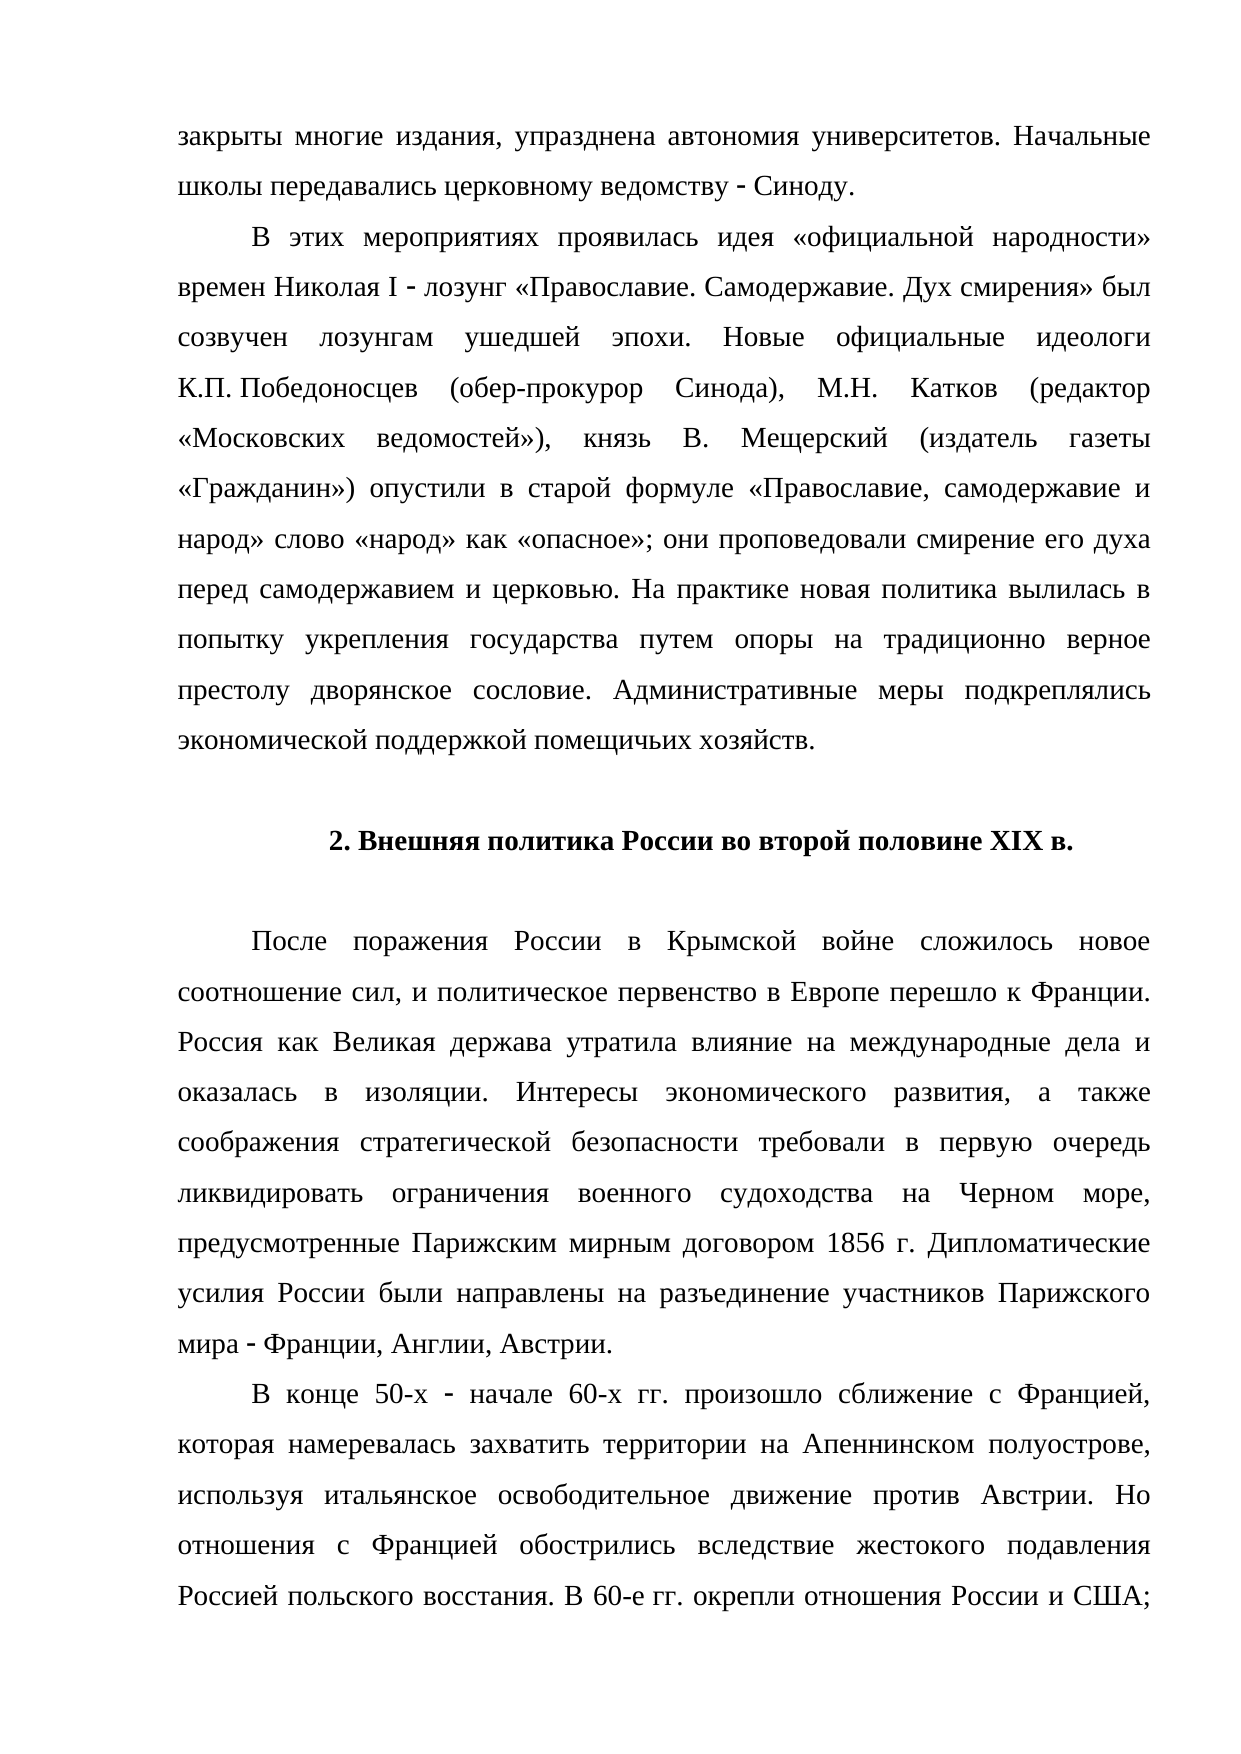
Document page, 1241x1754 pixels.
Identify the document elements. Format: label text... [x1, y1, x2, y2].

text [177, 1376, 1152, 1611]
text В этих мероприятиях проявилась идея «официальной народности» времен Николая I лозунг «Православие. Самодержавие. Дух смирения» был созвучен лозунгам ушедшей эпохи. Новые официальные идеологи К.П. Победоносцев (обер-прокурор Синода), М.Н. Катков (редактор «Московских ведомостей»), князь В. Мещерский (издатель газеты «Гражданин») опустили в старой формуле «Православие, самодержавие и народ» слово «народ» как «опасное»; они проповедовали смирение его духа перед самодержавием и церковью. На практике новая политика вылилась в попытку укрепления государства путем опоры на традиционно верное престолу дворянское сословие. Административные меры подкреплялись экономической поддержкой помещичьих хозяйств. [177, 219, 1152, 756]
text 2. Внешняя политика России во второй половине XIX в. [177, 823, 1152, 856]
text После поражения России в Крымской войне сложилось новое соотношение сил, и политическое первенство в Европе перешло к Франции. Россия как Великая держава утратила влияние на международные дела и оказалась в изоляции. Интересы экономического развития, а также соображения стратегической безопасности требовали в первую очередь ликвидировать ограничения военного судоходства на Черном море, предусмотренные Парижским мирным договором 1856 г. Дипломатические усилия России были направлены на разъединение участников Парижского мира Франции, Англии, Австрии. [177, 923, 1152, 1359]
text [177, 118, 1152, 202]
